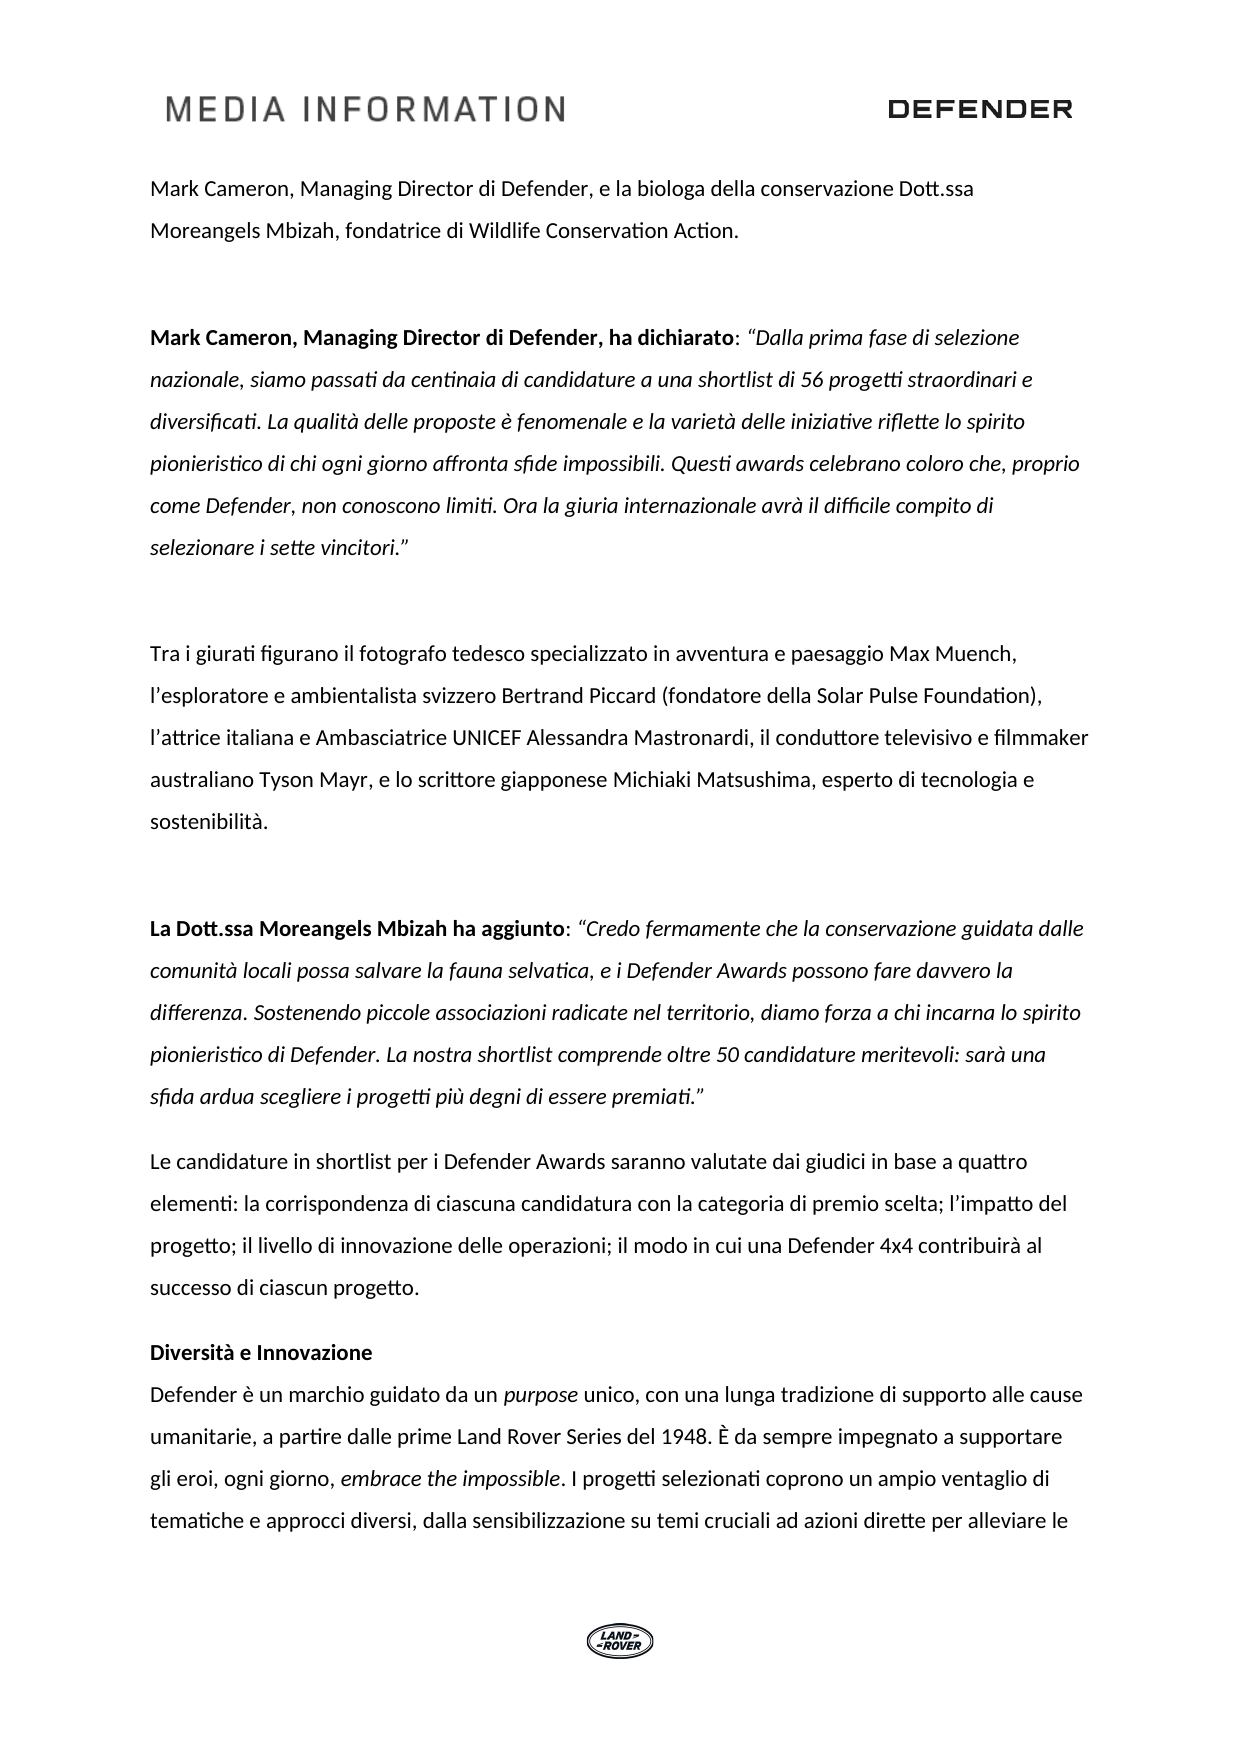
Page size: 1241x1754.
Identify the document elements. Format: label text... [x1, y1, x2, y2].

text Le candidature in shortlist per i Defender Awards saranno valutate dai giudici in base a quattro elementi: la corrispondenza di ciascuna candidatura con la categoria di premio scelta; l’impatto del progetto; il livello di innovazione delle operazioni; il modo in cui una Defender 4x4 contribuirà al successo di ciascun progetto. [150, 1147, 1090, 1301]
text Mark Cameron, Managing Director di Defender, ha dichiarato: “Dalla prima fase di selezione nazionale, siamo passati da centinaia di candidature a una shortlist di 56 progetti straordinari e diversificati. La qualità delle proposte è fenomenale e la varietà delle iniziative riflette lo spirito pionieristico di chi ogni giorno affronta sfide impossibili. Questi awards celebrano coloro che, proprio come Defender, non conoscono limiti. Ora la giuria internazionale avrà il difficile compito di selezionare i sette vincitori.” [150, 281, 1090, 561]
text La Dott.ssa Moreangels Mbizah ha aggiunto: “Credo fermamente che la conservazione guidata dalle comunità locali possa salvare la fauna selvatica, e i Defender Awards possono fare davvero la differenza. Sostenendo piccole associazioni radicate nel territorio, diamo forza a chi incarna lo spirito pionieristico di Defender. La nostra shortlist comprende oltre 50 candidature meritevoli: sarà una sfida ardua scegliere i progetti più degni di essere premiati.” [150, 872, 1090, 1110]
picture [889, 100, 1073, 118]
picture [586, 1623, 654, 1659]
text Tra i giurati figurano il fotografo tedesco specializzato in avventura e paesaggio Max Muench, l’esploratore e ambientalista svizzero Bertrand Piccard (fondatore della Solar Pulse Foundation), l’attrice italiana e Ambasciatrice UNICEF Alessandra Mastronardi, il conduttore televisivo e filmmaker australiano Tyson Mayr, e lo scrittore giapponese Michiaki Matsushima, esperto di tecnologia e sostenibilità. [150, 598, 1090, 836]
picture [150, 75, 586, 154]
